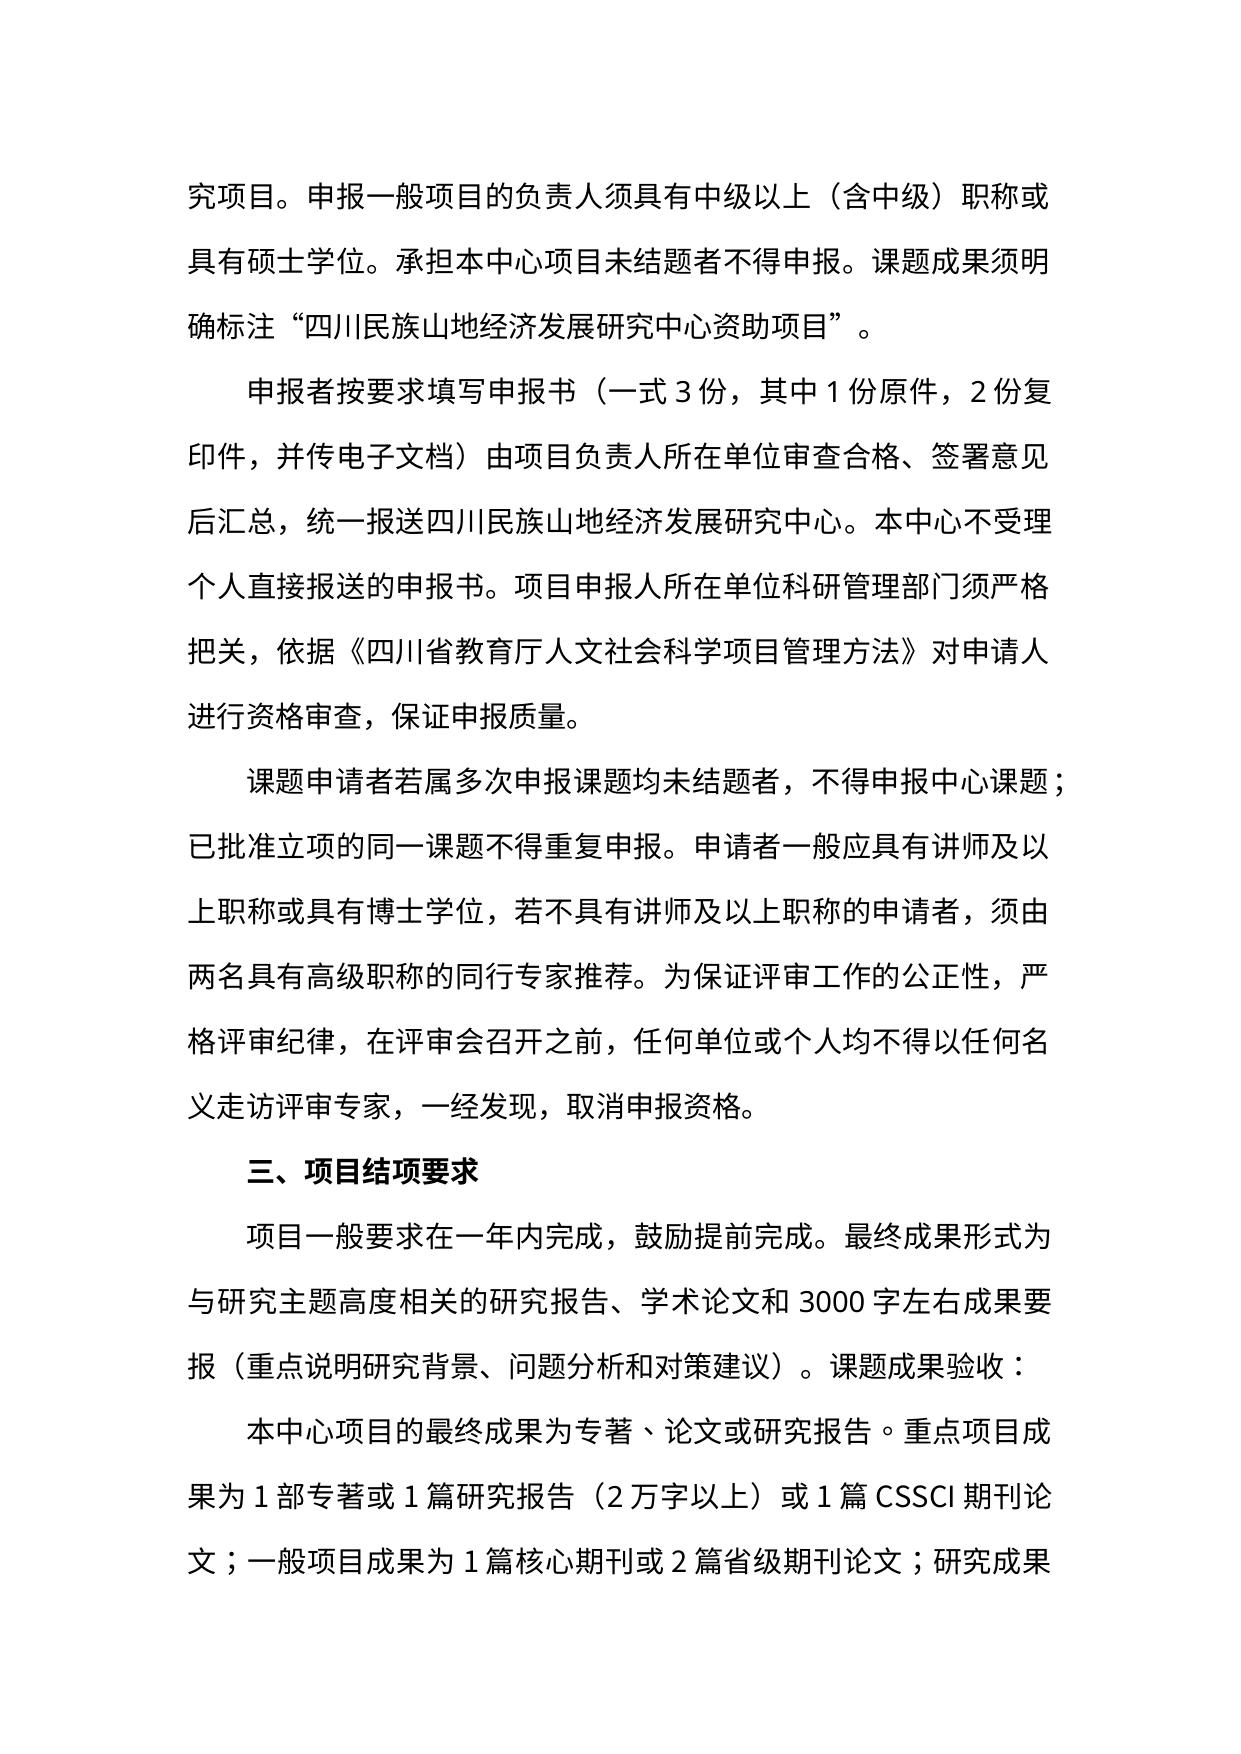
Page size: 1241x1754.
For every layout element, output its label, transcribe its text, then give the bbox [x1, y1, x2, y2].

text 课题申请者若属多次申报课题均未结题者，不得申报中心课题；已批准立项的同一课题不得重复申报。申请者一般应具有讲师及以上职称或具有博士学位，若不具有讲师及以上职称的申请者，须由两名具有高级职称的同行专家推荐。为保证评审工作的公正性，严格评审纪律，在评审会召开之前，任何单位或个人均不得以任何名义走访评审专家，一经发现，取消申报资格。 [187, 747, 1053, 1137]
text 申报者按要求填写申报书（一式3份，其中1份原件，2份复印件，并传电子文档）由项目负责人所在单位审查合格、签署意见后汇总，统一报送四川民族山地经济发展研究中心。本中心不受理个人直接报送的申报书。项目申报人所在单位科研管理部门须严格把关，依据《四川省教育厅人文社会科学项目管理方法》对申请人进行资格审查，保证申报质量。 [187, 357, 1053, 747]
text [187, 162, 1053, 357]
text 三、项目结项要求 [187, 1137, 1053, 1202]
text 项目一般要求在一年内完成，鼓励提前完成。最终成果形式为与研究主题高度相关的研究报告、学术论文和3000字左右成果要报（重点说明研究背景、问题分析和对策建议）。课题成果验收： [187, 1202, 1053, 1397]
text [187, 1397, 1053, 1592]
